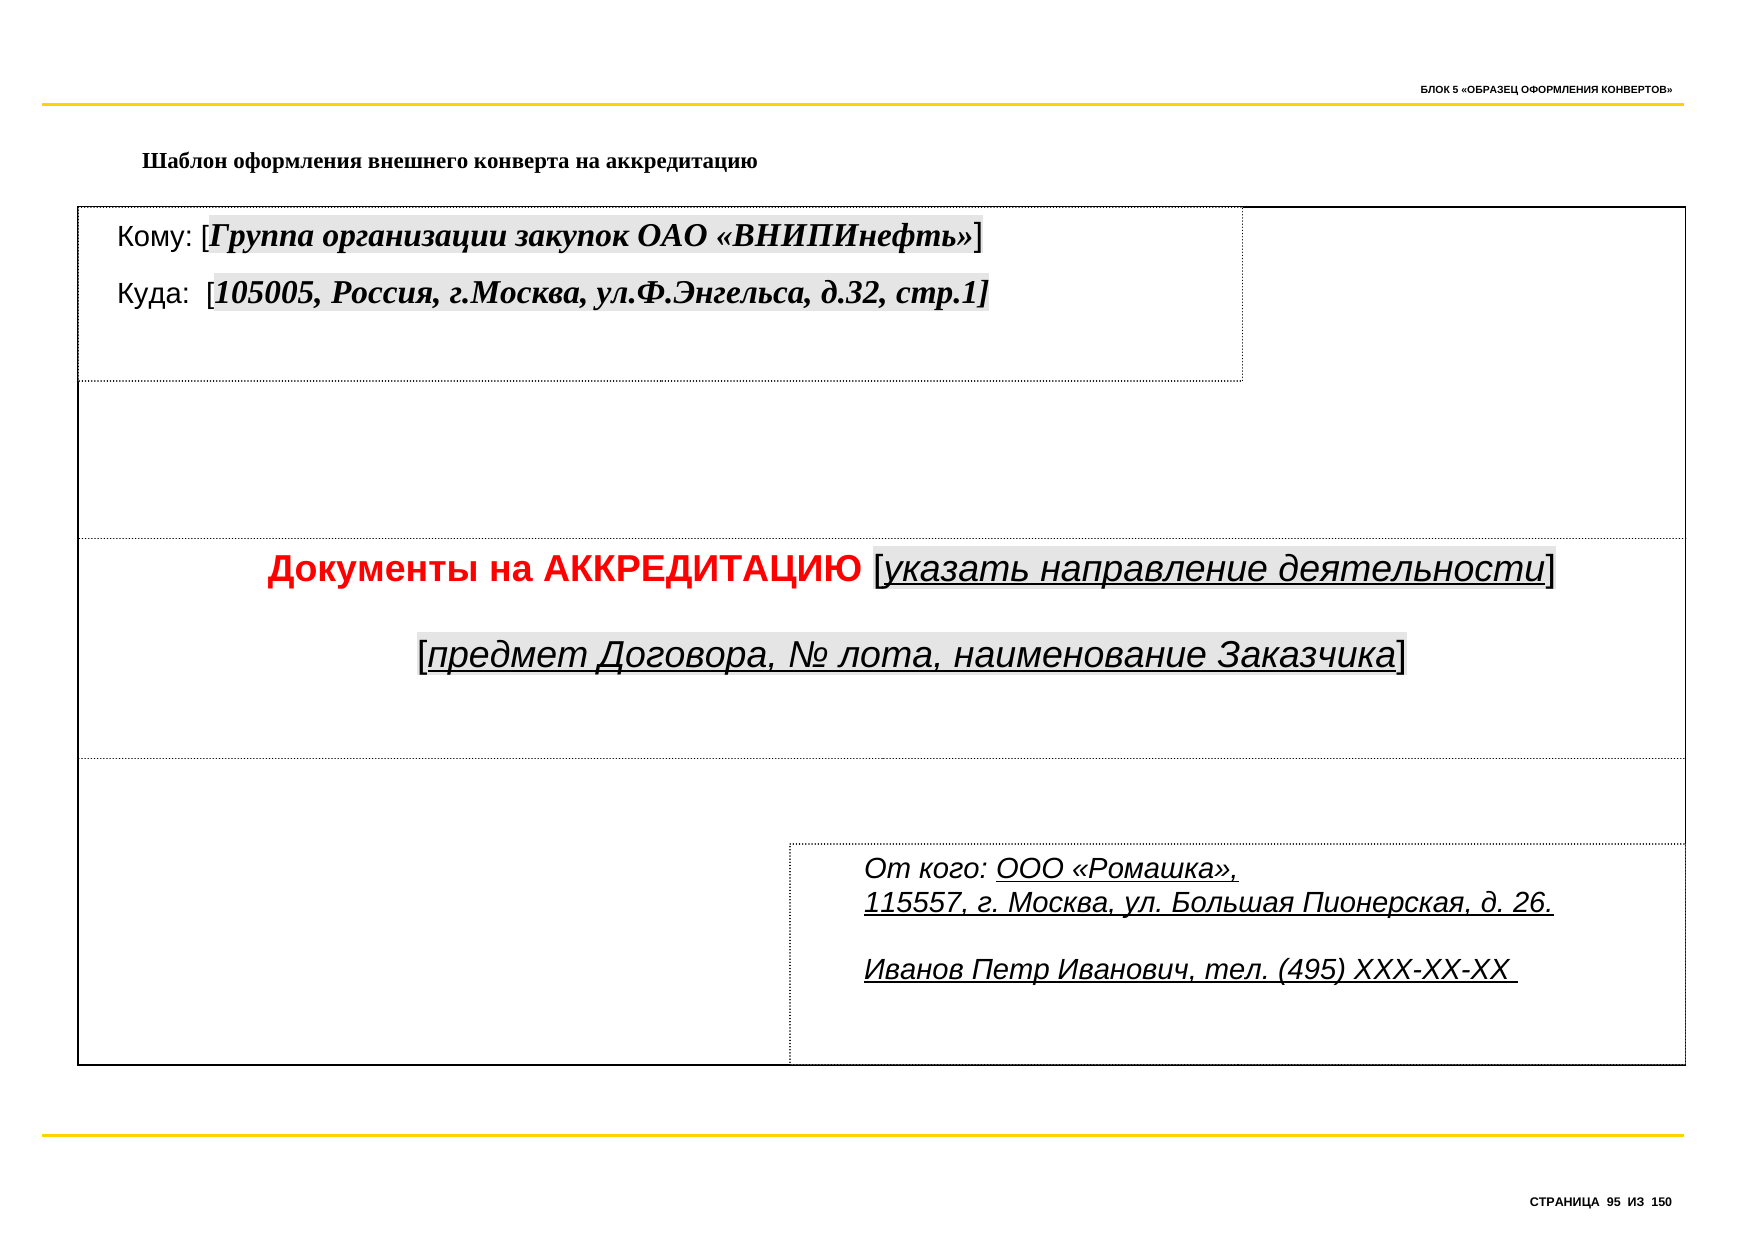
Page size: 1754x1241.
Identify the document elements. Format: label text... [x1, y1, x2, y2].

text Шаблон оформления внешнего конверта на аккредитацию [142, 147, 1695, 174]
